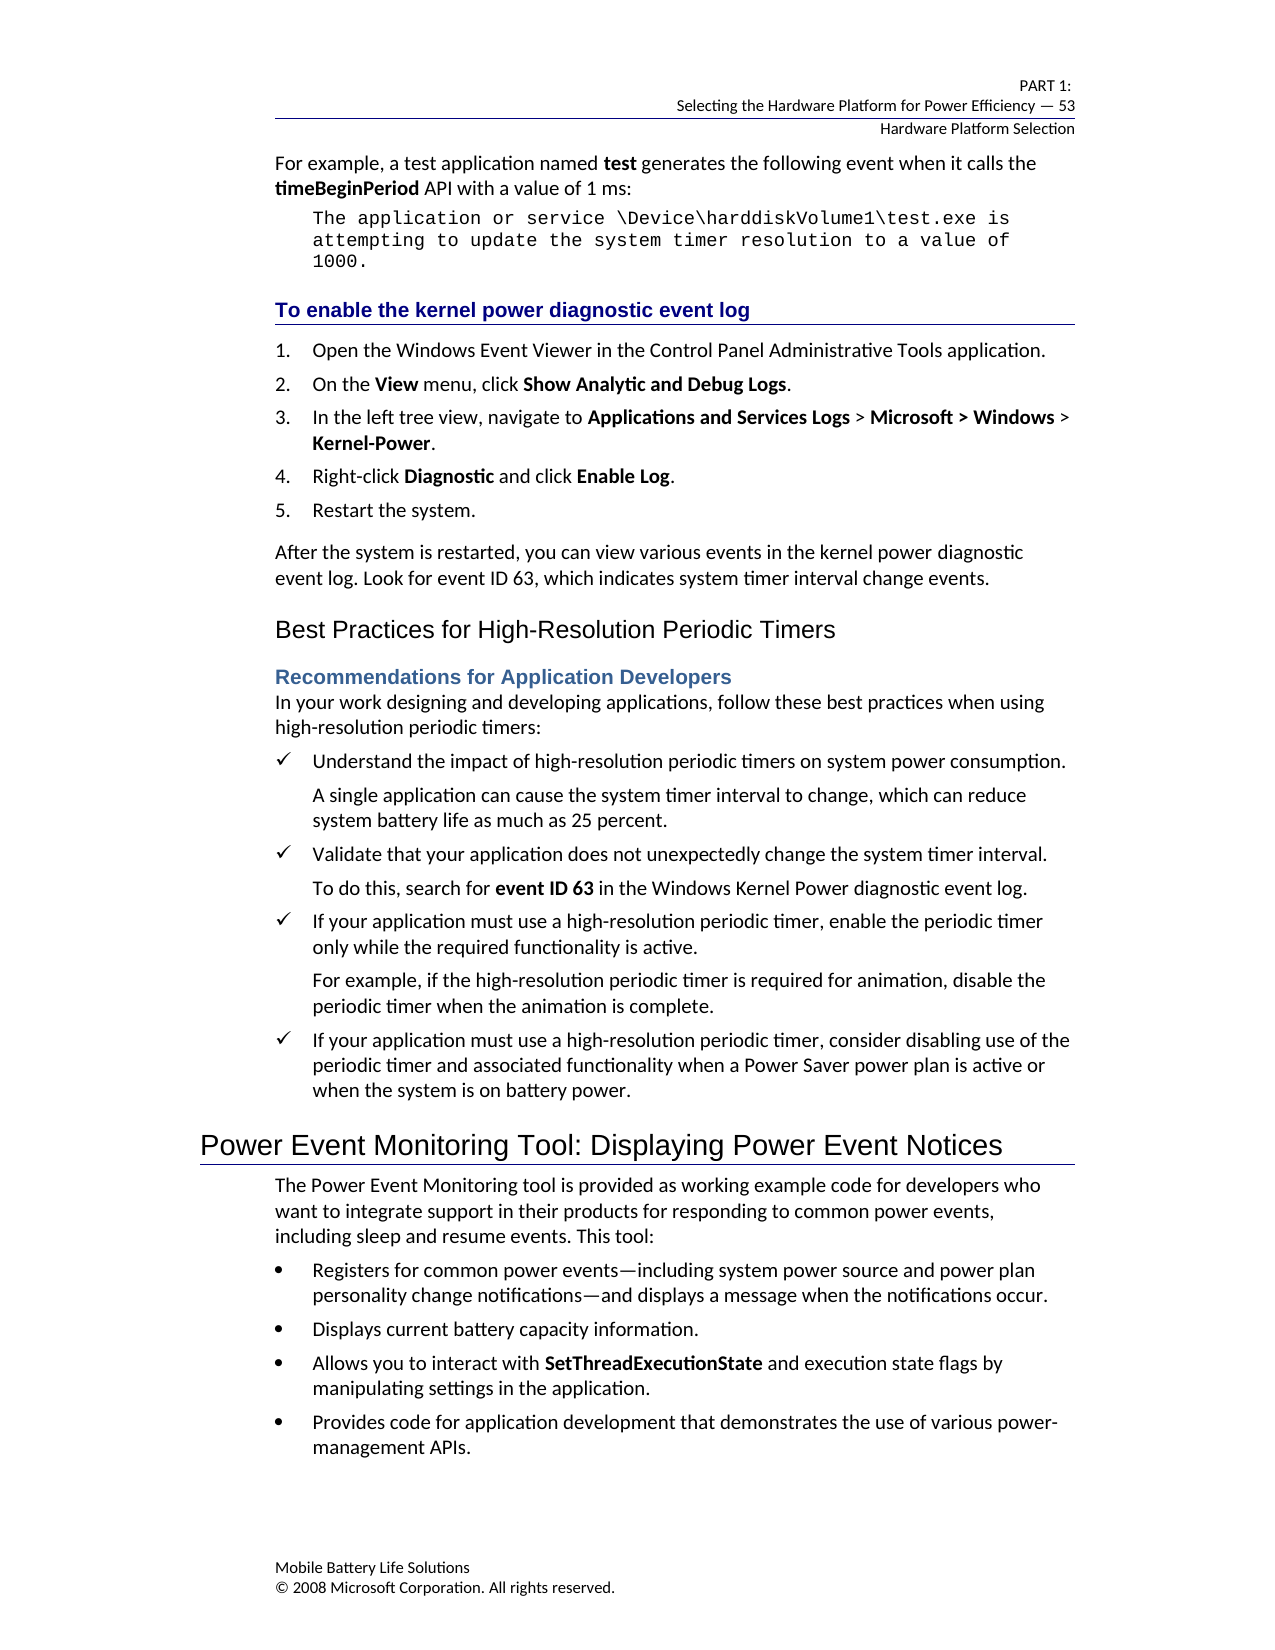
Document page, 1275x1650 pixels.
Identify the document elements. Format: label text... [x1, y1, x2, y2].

list 1. Open the Windows Event Viewer in the Control Panel Administrative Tools application. [275, 337, 1075, 362]
text For example, a test application named test generates the following event when it calls the timeBeginPeriod API with a value of 1 ms: [275, 150, 1075, 201]
text If your application must use a high-resolution periodic timer, enable the periodic timer only while the required functionality is active. [275, 908, 1075, 959]
text The application or service \Device\harddiskVolume1\test.exe is attempting to update the system timer resolution to a value of 1000. [312, 209, 1075, 273]
list Allows you to interact with SetThreadExecutionState and execution state flags by manipulating settings in the application. [275, 1350, 1075, 1401]
text After the system is restarted, you can view various events in the kernel power diagnostic event log. Look for event ID 63, which indicates system timer interval change events. [275, 539, 1075, 590]
list 2. On the View menu, click Show Analytic and Debug Logs. [275, 371, 1075, 396]
subtitle Power Event Monitoring Tool: Displaying Power Event Notices [200, 1128, 1075, 1164]
list Displays current battery capacity information. [275, 1316, 1075, 1342]
text Understand the impact of high-resolution periodic timers on system power consumption. [275, 748, 1075, 773]
list Provides code for application development that demonstrates the use of various power-management APIs. [275, 1409, 1075, 1460]
list 4. Right-click Diagnostic and click Enable Log. [275, 464, 1075, 489]
subtitle Recommendations for Application Developers [275, 665, 1075, 689]
text Validate that your application does not unexpectedly change the system timer interval. [275, 841, 1075, 866]
text If your application must use a high-resolution periodic timer, consider disabling use of the periodic timer and associated functionality when a Power Saver power plan is active or when the system is on battery power. [275, 1027, 1075, 1103]
list 5. Restart the system. [275, 497, 1075, 523]
subtitle Best Practices for High-Resolution Periodic Timers [275, 615, 1075, 644]
text The Power Event Monitoring tool is provided as working example code for developers who want to integrate support in their products for responding to common power events, including sleep and resume events. This tool: [275, 1172, 1075, 1249]
text In your work designing and developing applications, follow these best practices when using high-resolution periodic timers: [275, 689, 1075, 740]
text To enable the kernel power diagnostic event log [275, 298, 1075, 324]
text To do this, search for event ID 63 in the Windows Kernel Power diagnostic event log. [312, 875, 1075, 900]
list 3. In the left tree view, navigate to Applications and Services Logs > Microsoft > Windows > Kernel-Power. [275, 404, 1075, 455]
list Registers for common power events—including system power source and power plan personality change notifications—and displays a message when the notifications occur. [275, 1257, 1075, 1308]
text A single application can cause the system timer interval to change, which can reduce system battery life as much as 25 percent. [312, 782, 1075, 833]
text For example, if the high-resolution periodic timer is required for animation, disable the periodic timer when the animation is complete. [312, 968, 1075, 1018]
